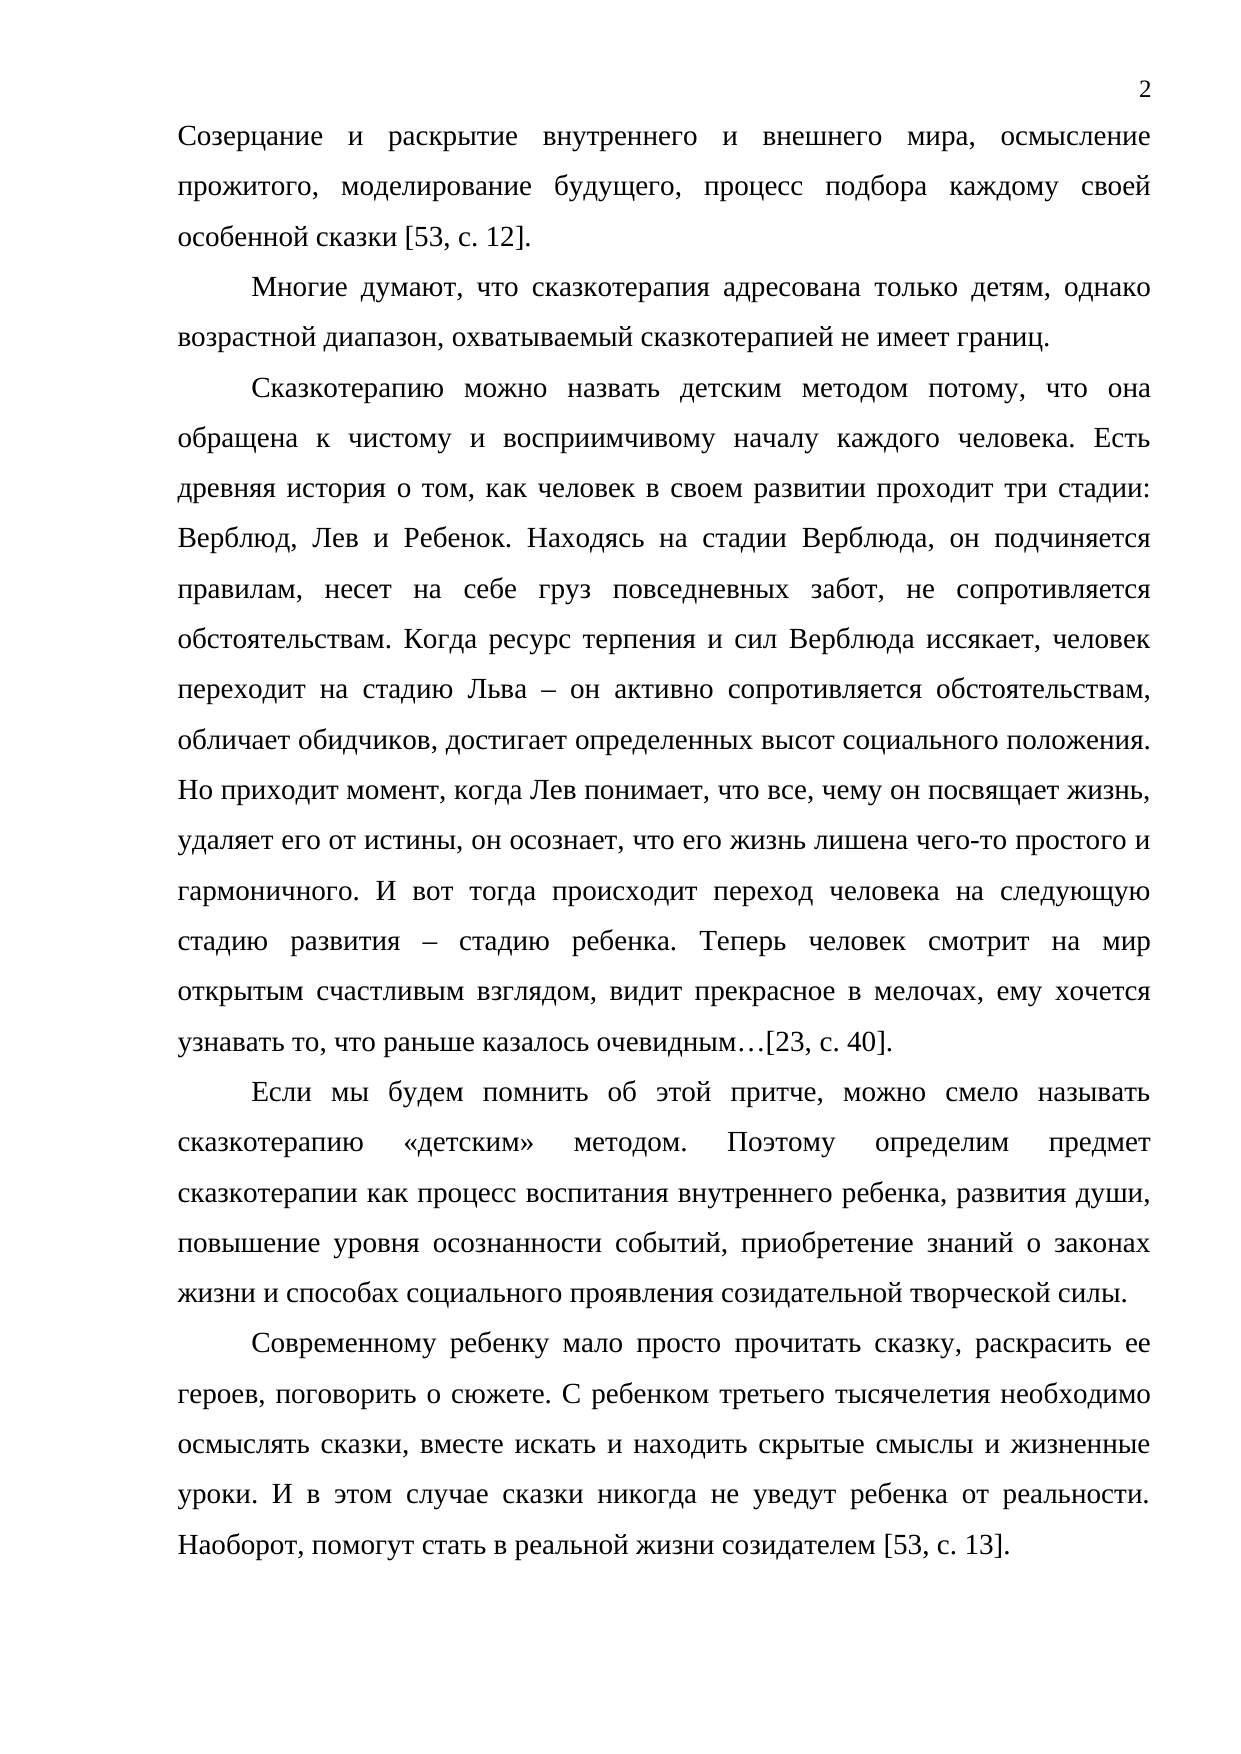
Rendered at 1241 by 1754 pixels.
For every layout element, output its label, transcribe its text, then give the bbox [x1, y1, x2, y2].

text Если мы будем помнить об этой притче, можно смело называть сказкотерапию «детским» методом. Поэтому определим предмет сказкотерапии как процесс воспитания внутреннего ребенка, развития души, повышение уровня осознанности событий, приобретение знаний о законах жизни и способах социального проявления созидательной творческой силы. [177, 1074, 1152, 1309]
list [177, 118, 1152, 252]
text Современному ребенку мало просто прочитать сказку, раскрасить ее героев, поговорить о сюжете. С ребенком третьего тысячелетия необходимо осмыслять сказки, вместе искать и находить скрытые смыслы и жизненные уроки. И в этом случае сказки никогда не уведут ребенка от реальности. Наоборот, помогут стать в реальной жизни созидателем [53, c. 13]. [177, 1326, 1152, 1560]
text Сказкотерапию можно назвать детским методом потому, что она обращена к чистому и восприимчивому началу каждого человека. Есть древняя история о том, как человек в своем развитии проходит три стадии: Верблюд, Лев и Ребенок. Находясь на стадии Верблюда, он подчиняется правилам, несет на себе груз повседневных забот, не сопротивляется обстоятельствам. Когда ресурс терпения и сил Верблюда иссякает, человек переходит на стадию Льва – он активно сопротивляется обстоятельствам, обличает обидчиков, достигает определенных высот социального положения. Но приходит момент, когда Лев понимает, что все, чему он посвящает жизнь, удаляет его от истины, он осознает, что его жизнь лишена чего-то простого и гармоничного. И вот тогда происходит переход человека на следующую стадию развития – стадию ребенка. Теперь человек смотрит на мир открытым счастливым взглядом, видит прекрасное в мелочах, ему хочется узнавать то, что раньше казалось очевидным…[23, c. 40]. [177, 370, 1152, 1057]
text Многие думают, что сказкотерапия адресована только детям, однако возрастной диапазон, охватываемый сказкотерапией не имеет границ. [177, 269, 1152, 353]
